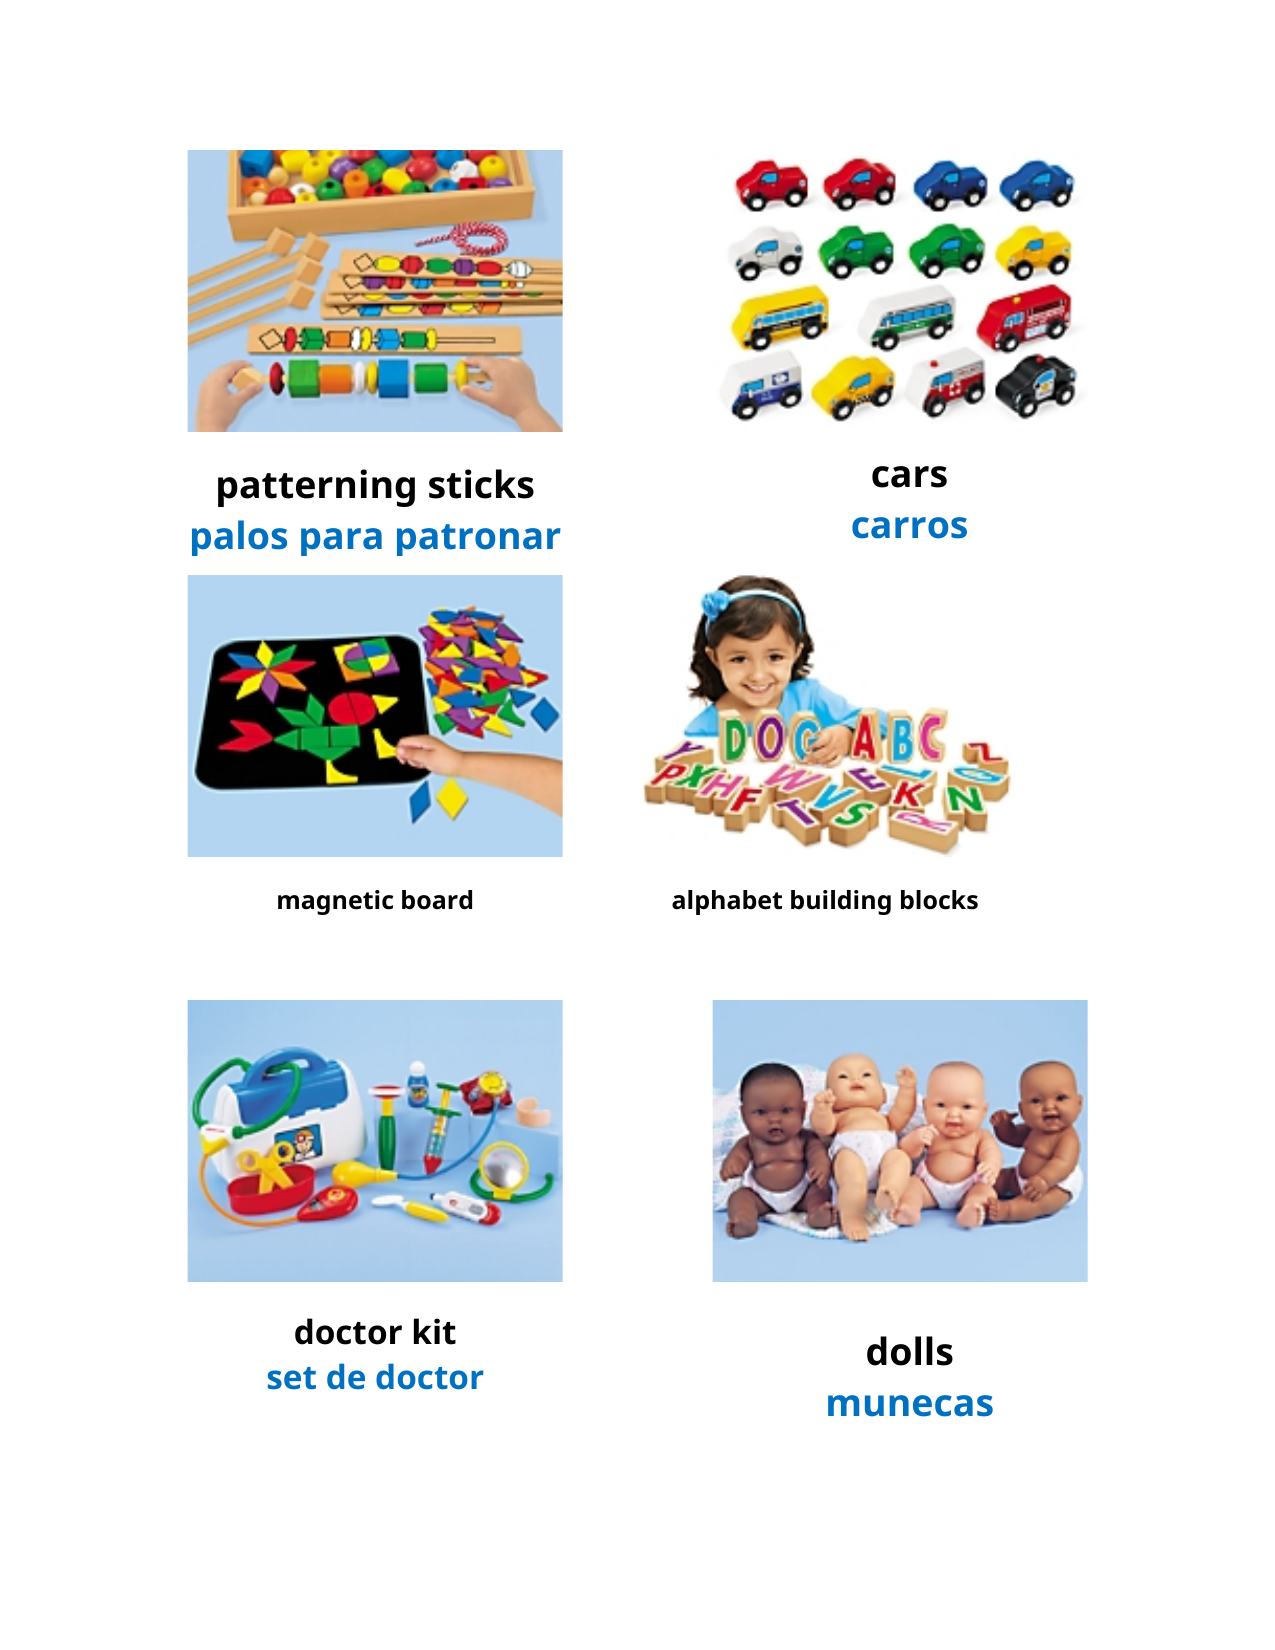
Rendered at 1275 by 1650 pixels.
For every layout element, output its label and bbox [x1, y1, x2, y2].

picture [187, 1000, 563, 1282]
picture [637, 575, 1013, 857]
picture [187, 575, 563, 857]
picture [187, 150, 563, 432]
picture [712, 150, 1088, 432]
picture [712, 1000, 1088, 1282]
